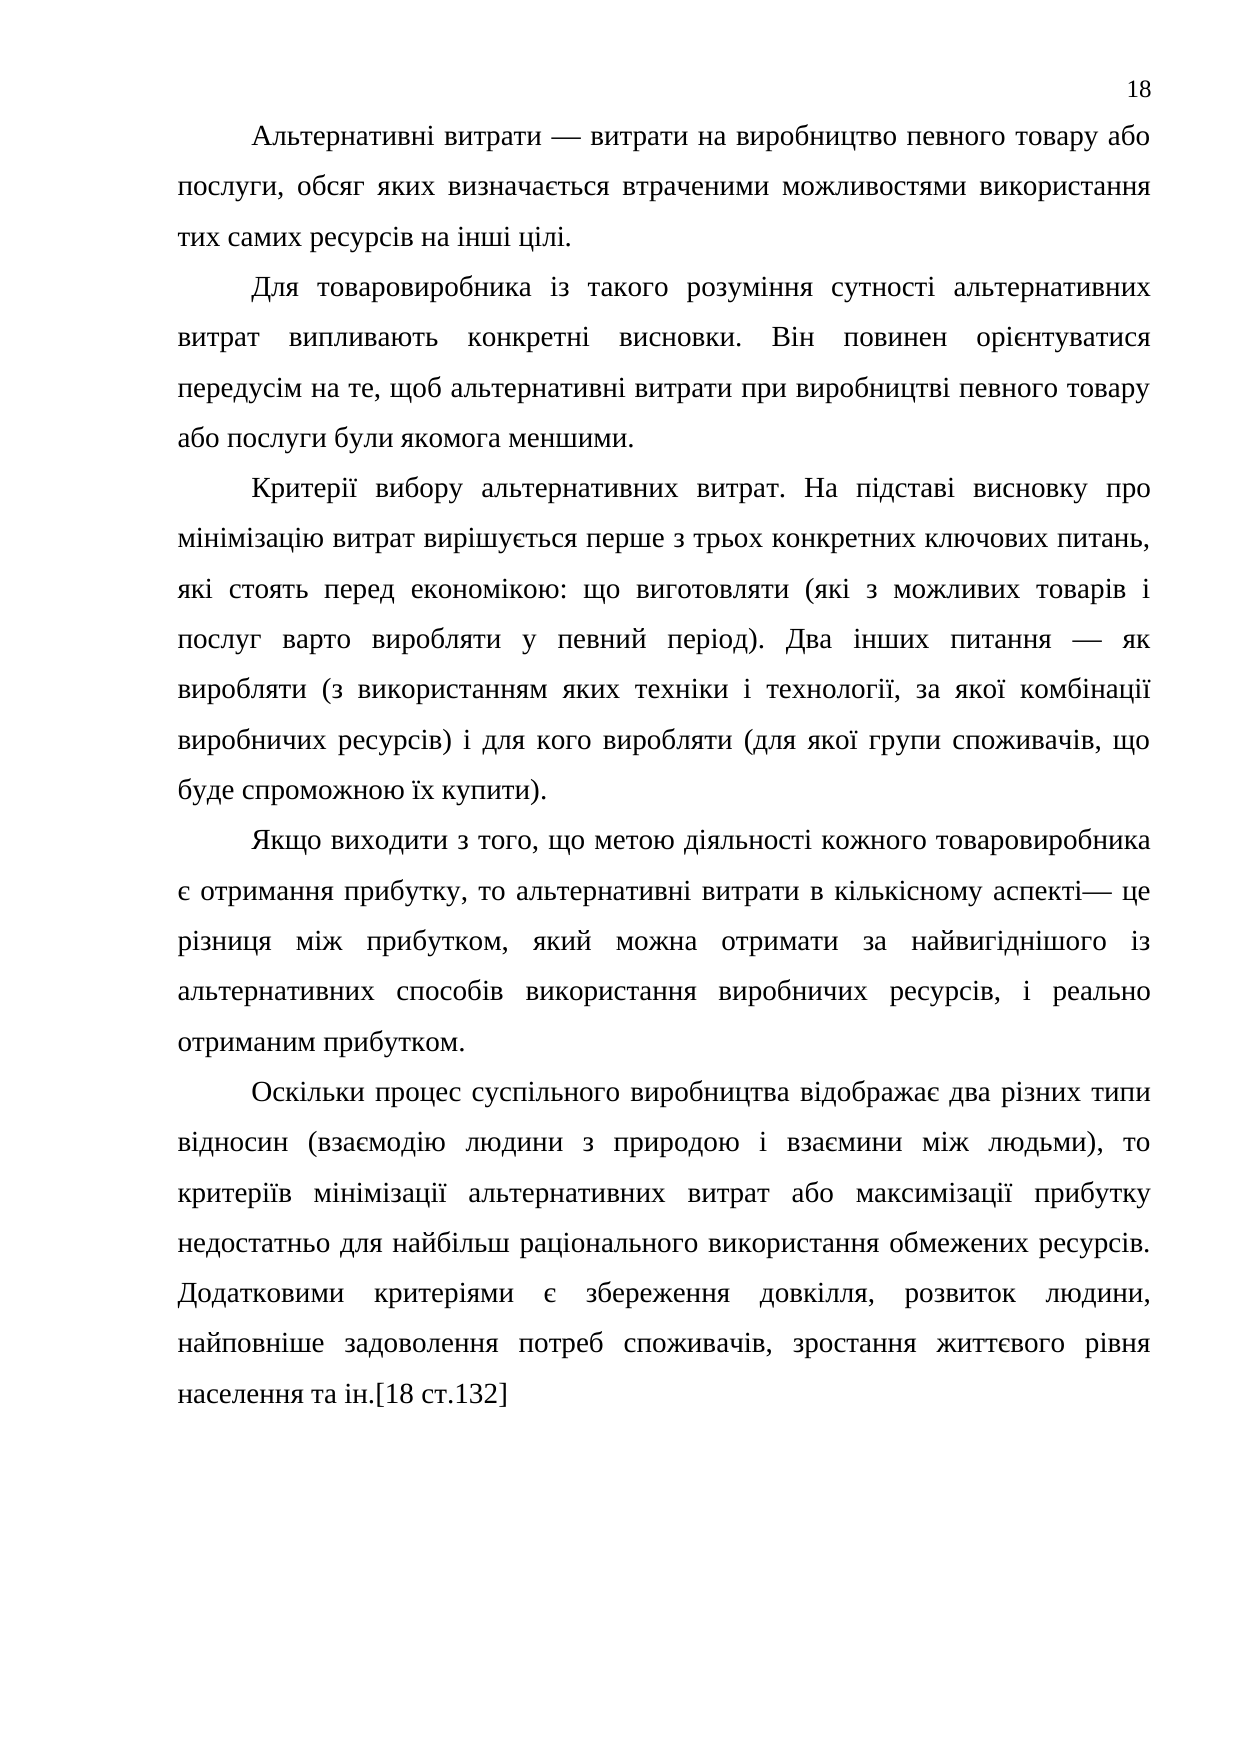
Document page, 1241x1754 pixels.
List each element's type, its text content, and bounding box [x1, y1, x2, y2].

text Критерії вибору альтернативних витрат. На підставі висновку про мінімізацію витрат вирішується перше з трьох конкретних ключових питань, які стоять перед економікою: що виготовляти (які з можливих товарів і послуг варто виробляти у певний період). Два інших питання — як виробляти (з використанням яких техніки і технології, за якої комбінації виробничих ресурсів) і для кого виробляти (для якої групи споживачів, що буде спроможною їх купити). [177, 470, 1152, 806]
text Якщо виходити з того, що метою діяльності кожного товаровиробника є отримання прибутку, то альтернативні витрати в кількісному аспекті— це різниця між прибутком, який можна отримати за найвигіднішого із альтернативних способів використання виробничих ресурсів, і реально отриманим прибутком. [177, 822, 1152, 1057]
text Для товаровиробника із такого розуміння сутності альтернативних витрат випливають конкретні висновки. Він повинен орієнтуватися передусім на те, щоб альтернативні витрати при виробництві певного товару або послуги були якомога меншими. [177, 269, 1152, 453]
text Альтернативні витрати — витрати на виробництво певного товару або послуги, обсяг яких визначається втраченими можливостями використання тих самих ресурсів на інші цілі. [177, 118, 1152, 252]
text Оскільки процес суспільного виробництва відображає два різних типи відносин (взаємодію людини з природою і взаємини між людьми), то критеріїв мінімізації альтернативних витрат або максимізації прибутку недостатньо для найбільш раціонального використання обмежених ресурсів. Додатковими критеріями є збереження довкілля, розвиток людини, найповніше задоволення потреб споживачів, зростання життєвого рівня населення та ін.[18 ст.132] [177, 1074, 1152, 1409]
